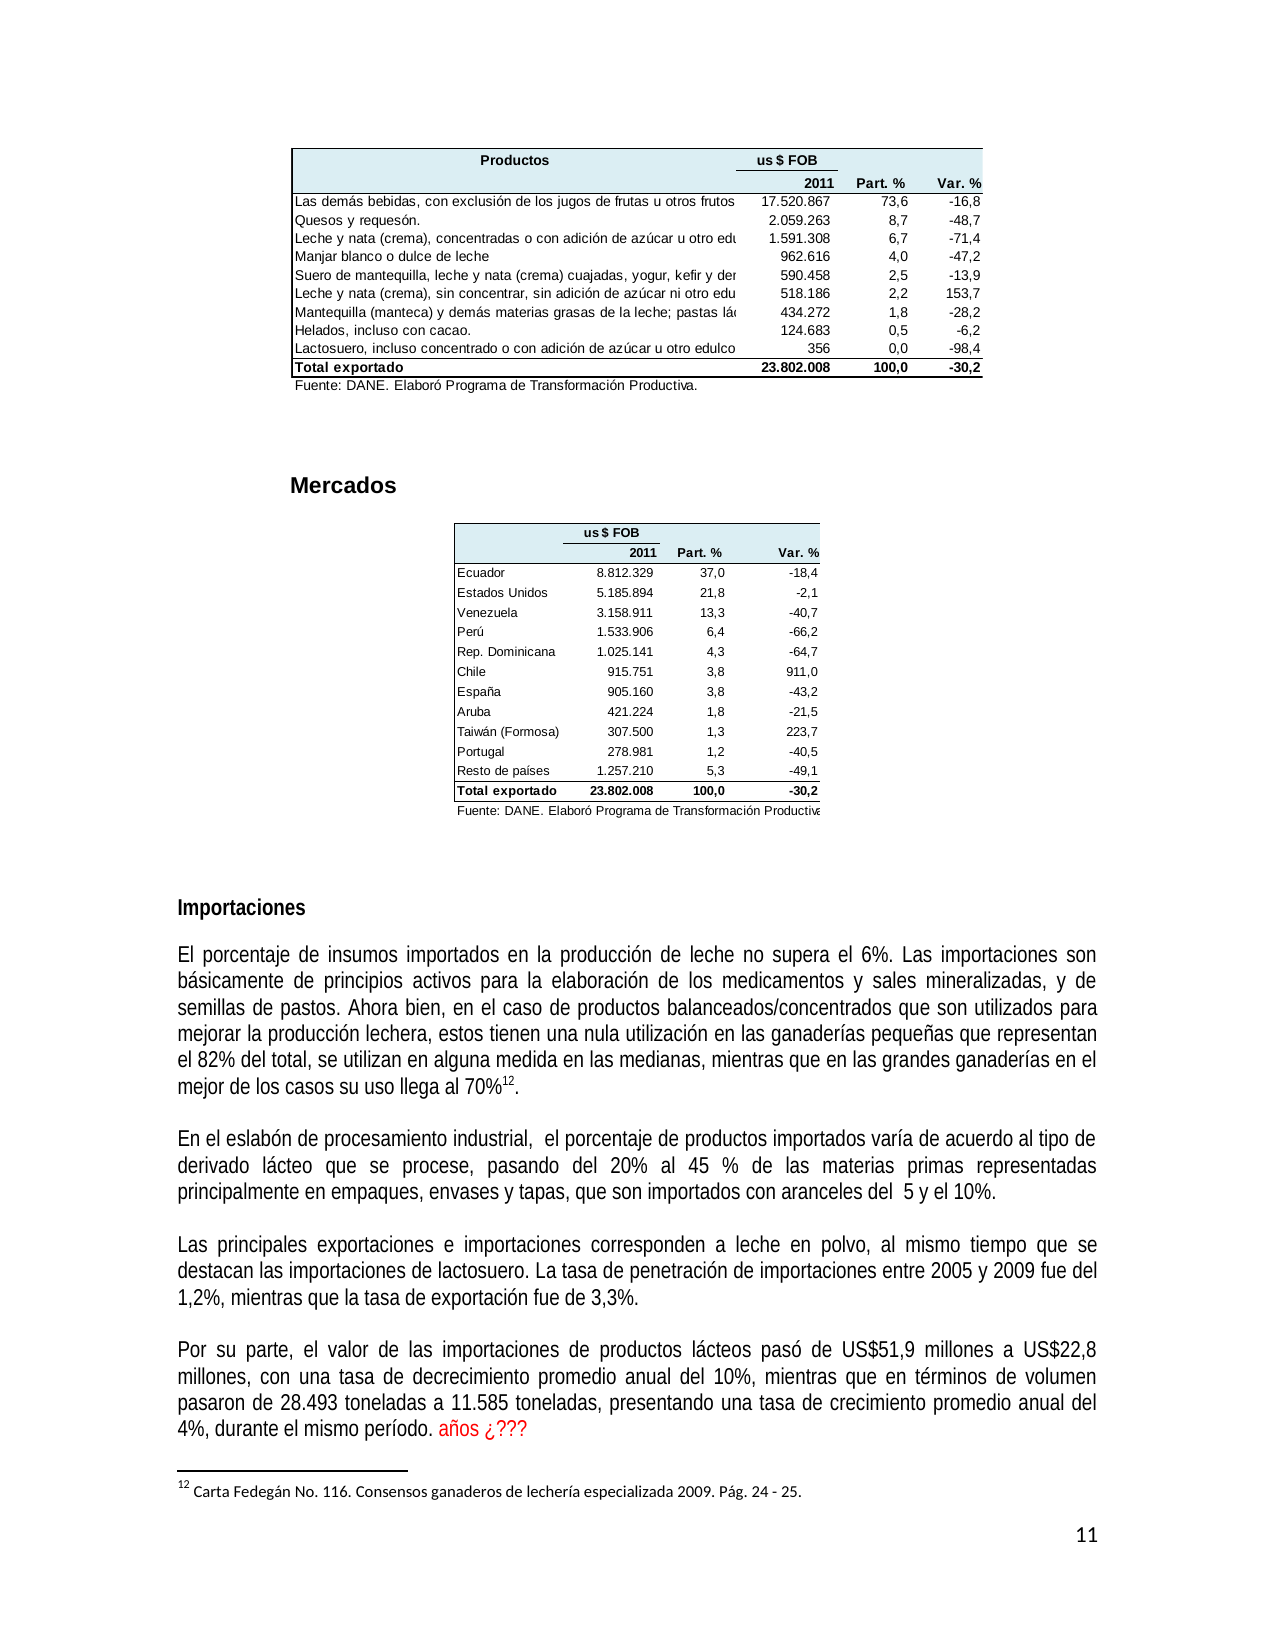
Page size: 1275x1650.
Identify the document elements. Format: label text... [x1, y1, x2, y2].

text El porcentaje de insumos importados en la producción de leche no supera el 6%. Las importaciones son básicamente de principios activos para la elaboración de los medicamentos y sales mineralizadas, y de semillas de pastos. Ahora bien, en el caso de productos balanceados/concentrados que son utilizados para mejorar la producción lechera, estos tienen una nula utilización en las ganaderías pequeñas que representan el 82% del total, se utilizan en alguna medida en las medianas, mientras que en las grandes ganaderías en el mejor de los casos su uso llega al 70%. [177, 941, 1098, 1099]
text Por su parte, el valor de las importaciones de productos lácteos pasó de US$51,9 millones a US$22,8 millones, con una tasa de decrecimiento promedio anual del 10%, mientras que en términos de volumen pasaron de 28.493 toneladas a 11.585 toneladas, presentando una tasa de crecimiento promedio anual del 4%, durante el mismo período. años ¿??? [177, 1336, 1098, 1442]
text Mercados [252, 472, 1098, 498]
text Las principales exportaciones e importaciones corresponden a leche en polvo, al mismo tiempo que se destacan las importaciones de lactosuero. La tasa de penetración de importaciones entre 2005 y 2009 fue del 1,2%, mientras que la tasa de exportación fue de 3,3%. [177, 1231, 1098, 1310]
text Importaciones [177, 894, 1098, 920]
text En el eslabón de procesamiento industrial, el porcentaje de productos importados varía de acuerdo al tipo de derivado lácteo que se procese, pasando del 20% al 45 % de las materias primas representadas principalmente en empaques, envases y tapas, que son importados con aranceles del 5 y el 10%. [177, 1125, 1098, 1204]
